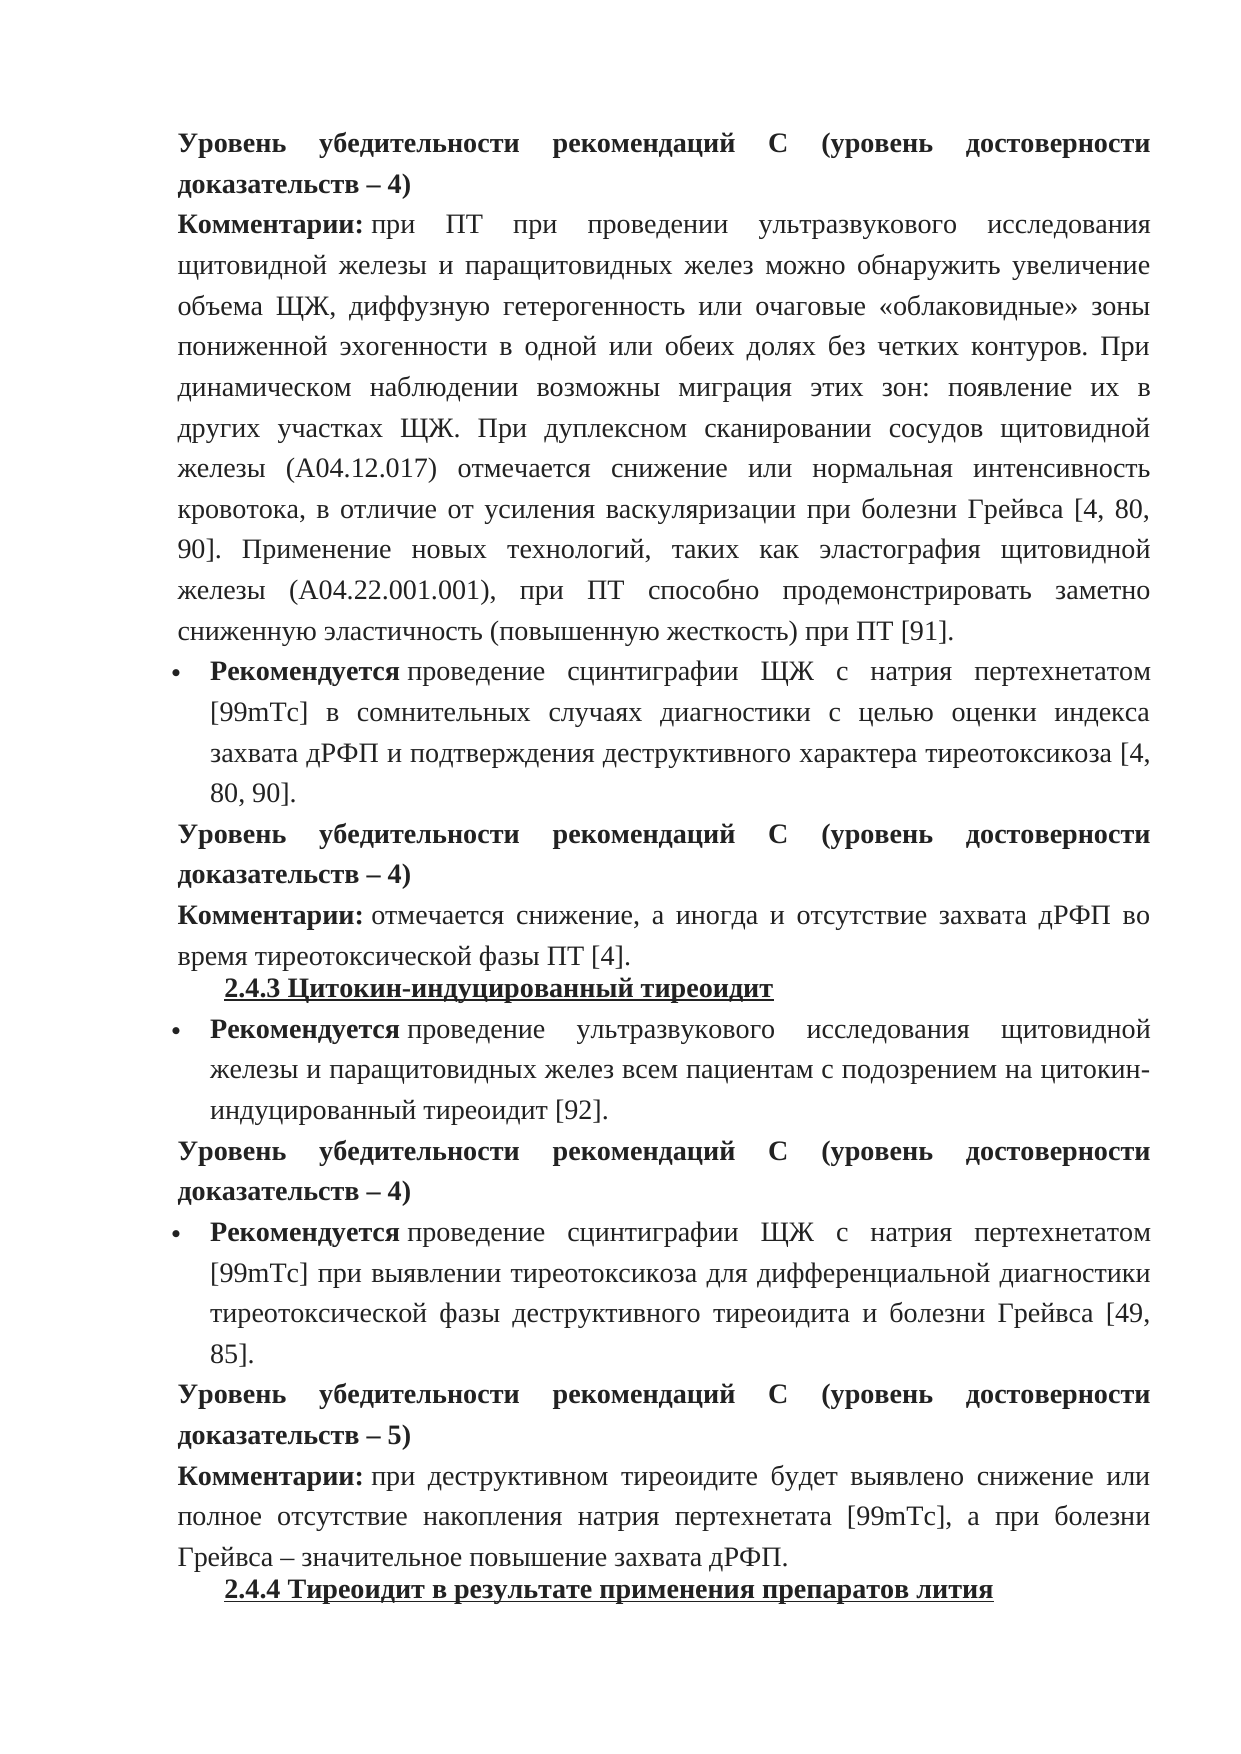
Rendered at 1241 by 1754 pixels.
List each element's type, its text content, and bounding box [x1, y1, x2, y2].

text Комментарии: отмечается снижение, а иногда и отсутствие захвата дРФП во время тиреотоксической фазы ПТ [4]. [177, 890, 1152, 971]
text Уровень убедительности рекомендаций С (уровень достоверности доказательств – 4) [177, 118, 1152, 199]
text Уровень убедительности рекомендаций С (уровень достоверности доказательств – 4) [177, 809, 1152, 890]
text Комментарии: при ПТ при проведении ультразвукового исследования щитовидной железы и паращитовидных желез можно обнаружить увеличение объема ЩЖ, диффузную гетерогенность или очаговые «облаковидные» зоны пониженной эхогенности в одной или обеих долях без четких контуров. При динамическом наблюдении возможны миграция этих зон: появление их в других участках ЩЖ. При дуплексном сканировании сосудов щитовидной железы (A04.12.017) отмечается снижение или нормальная интенсивность кровотока, в отличие от усиления васкуляризации при болезни Грейвса [4, 80, 90]. Применение новых технологий, таких как эластография щитовидной железы (A04.22.001.001), при ПТ способно продемонстрировать заметно сниженную эластичность (повышенную жесткость) при ПТ [91]. [177, 199, 1152, 646]
text 2.4.4 Тиреоидит в результате применения препаратов лития [224, 1572, 1105, 1605]
text 2.4.3 Цитокин-индуцированный тиреоидит [224, 971, 1105, 1004]
list Рекомендуется проведение ультразвукового исследования щитовидной железы и паращитовидных желез всем пациентам с подозрением на цитокин-индуцированный тиреоидит [92]. [172, 1004, 1152, 1126]
list Рекомендуется проведение сцинтиграфии ЩЖ с натрия пертехнетатом [99mТс] в сомнительных случаях диагностики с целью оценки индекса захвата дРФП и подтверждения деструктивного характера тиреотоксикоза [4, 80, 90]. [172, 646, 1152, 809]
text Уровень убедительности рекомендаций С (уровень достоверности доказательств – 5) [177, 1369, 1152, 1451]
text Уровень убедительности рекомендаций С (уровень достоверности доказательств – 4) [177, 1126, 1152, 1207]
text Комментарии: при деструктивном тиреоидите будет выявлено снижение или полное отсутствие накопления натрия пертехнетата [99mТс], а при болезни Грейвса – значительное повышение захвата дРФП. [177, 1451, 1152, 1572]
list Рекомендуется проведение сцинтиграфии ЩЖ с натрия пертехнетатом [99mТс] при выявлении тиреотоксикоза для дифференциальной диагностики тиреотоксической фазы деструктивного тиреоидита и болезни Грейвса [49, 85]. [172, 1207, 1152, 1369]
